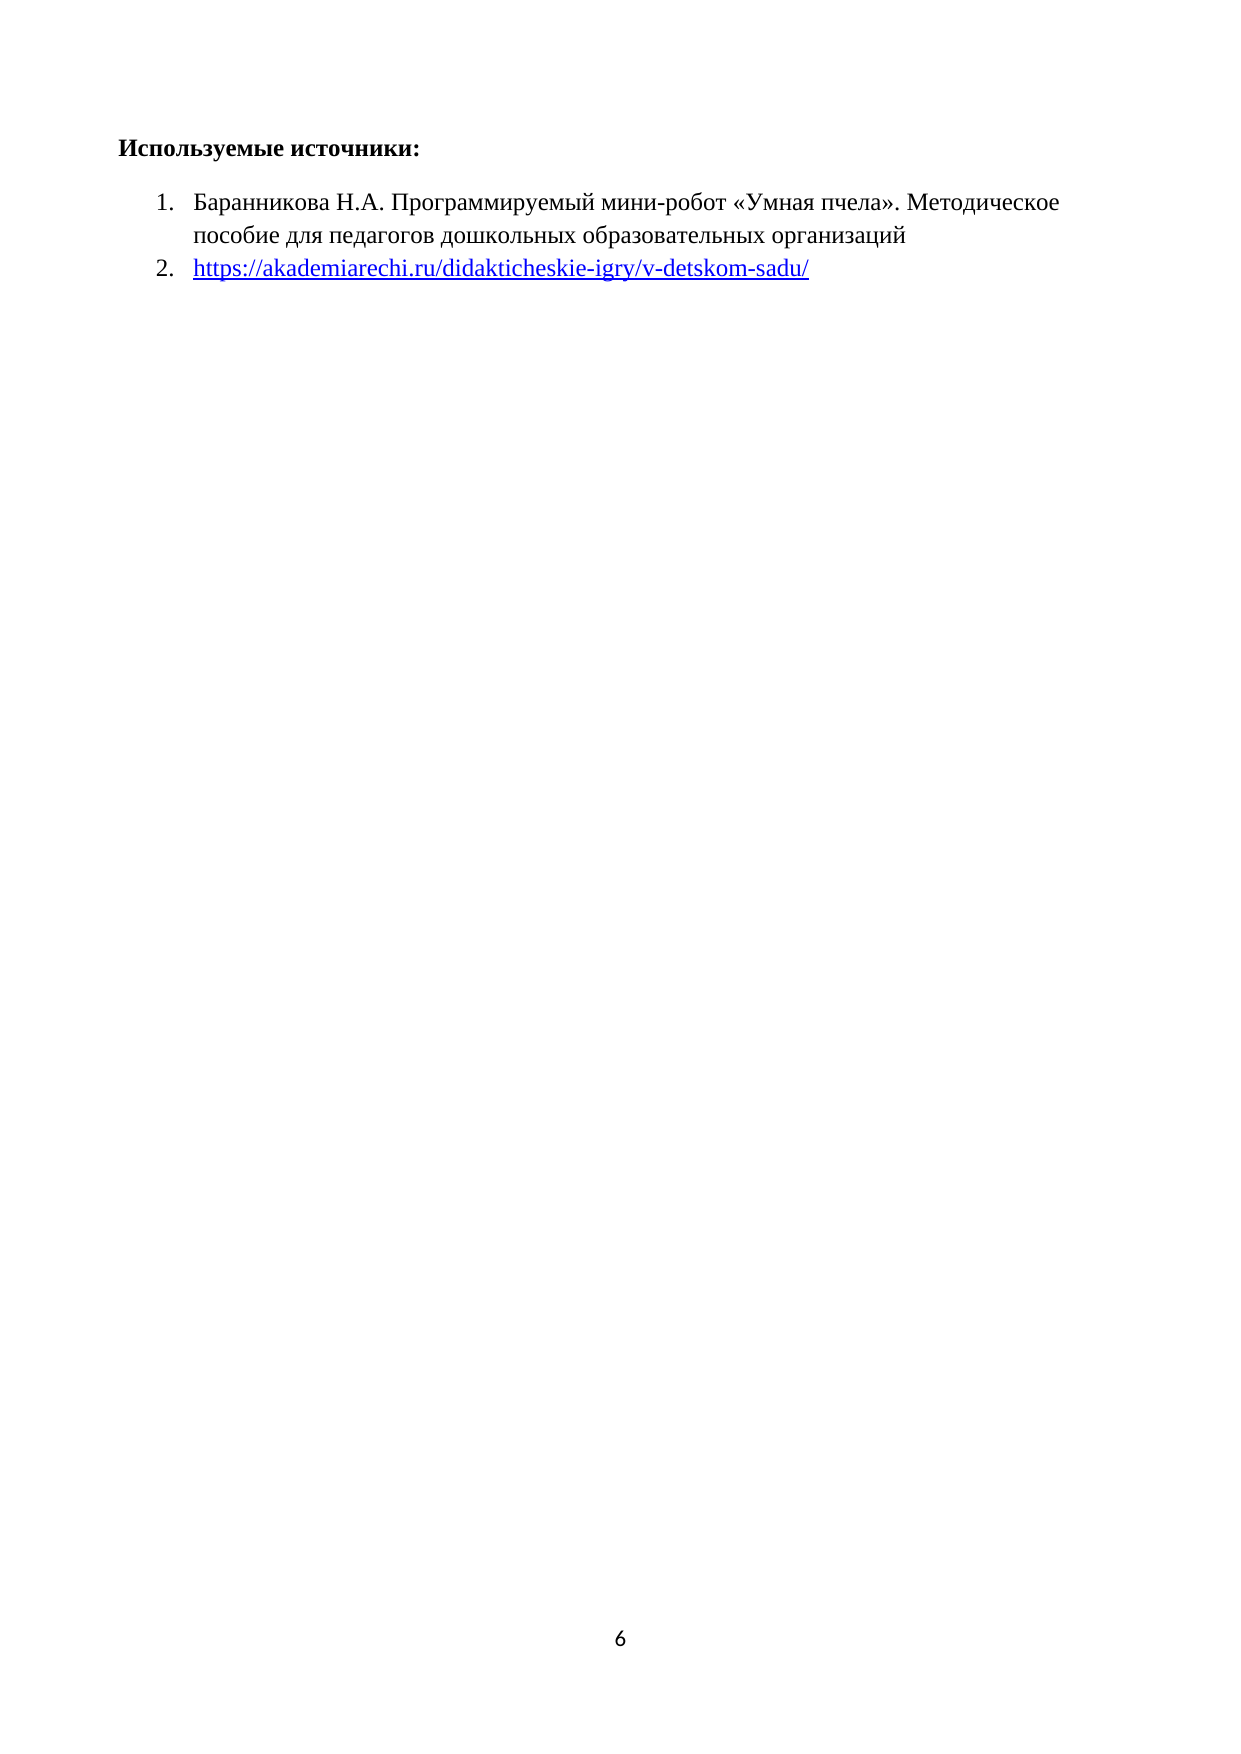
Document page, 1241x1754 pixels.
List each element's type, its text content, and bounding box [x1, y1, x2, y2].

list https://akademiarechi.ru/didakticheskie-igry/v-detskom-sadu/ [156, 253, 1122, 282]
list Баранникова Н.А. Программируемый мини-робот «Умная пчела». Методическое пособие для педагогов дошкольных образовательных организаций [156, 187, 1122, 249]
text Используемые источники: [118, 133, 1122, 162]
